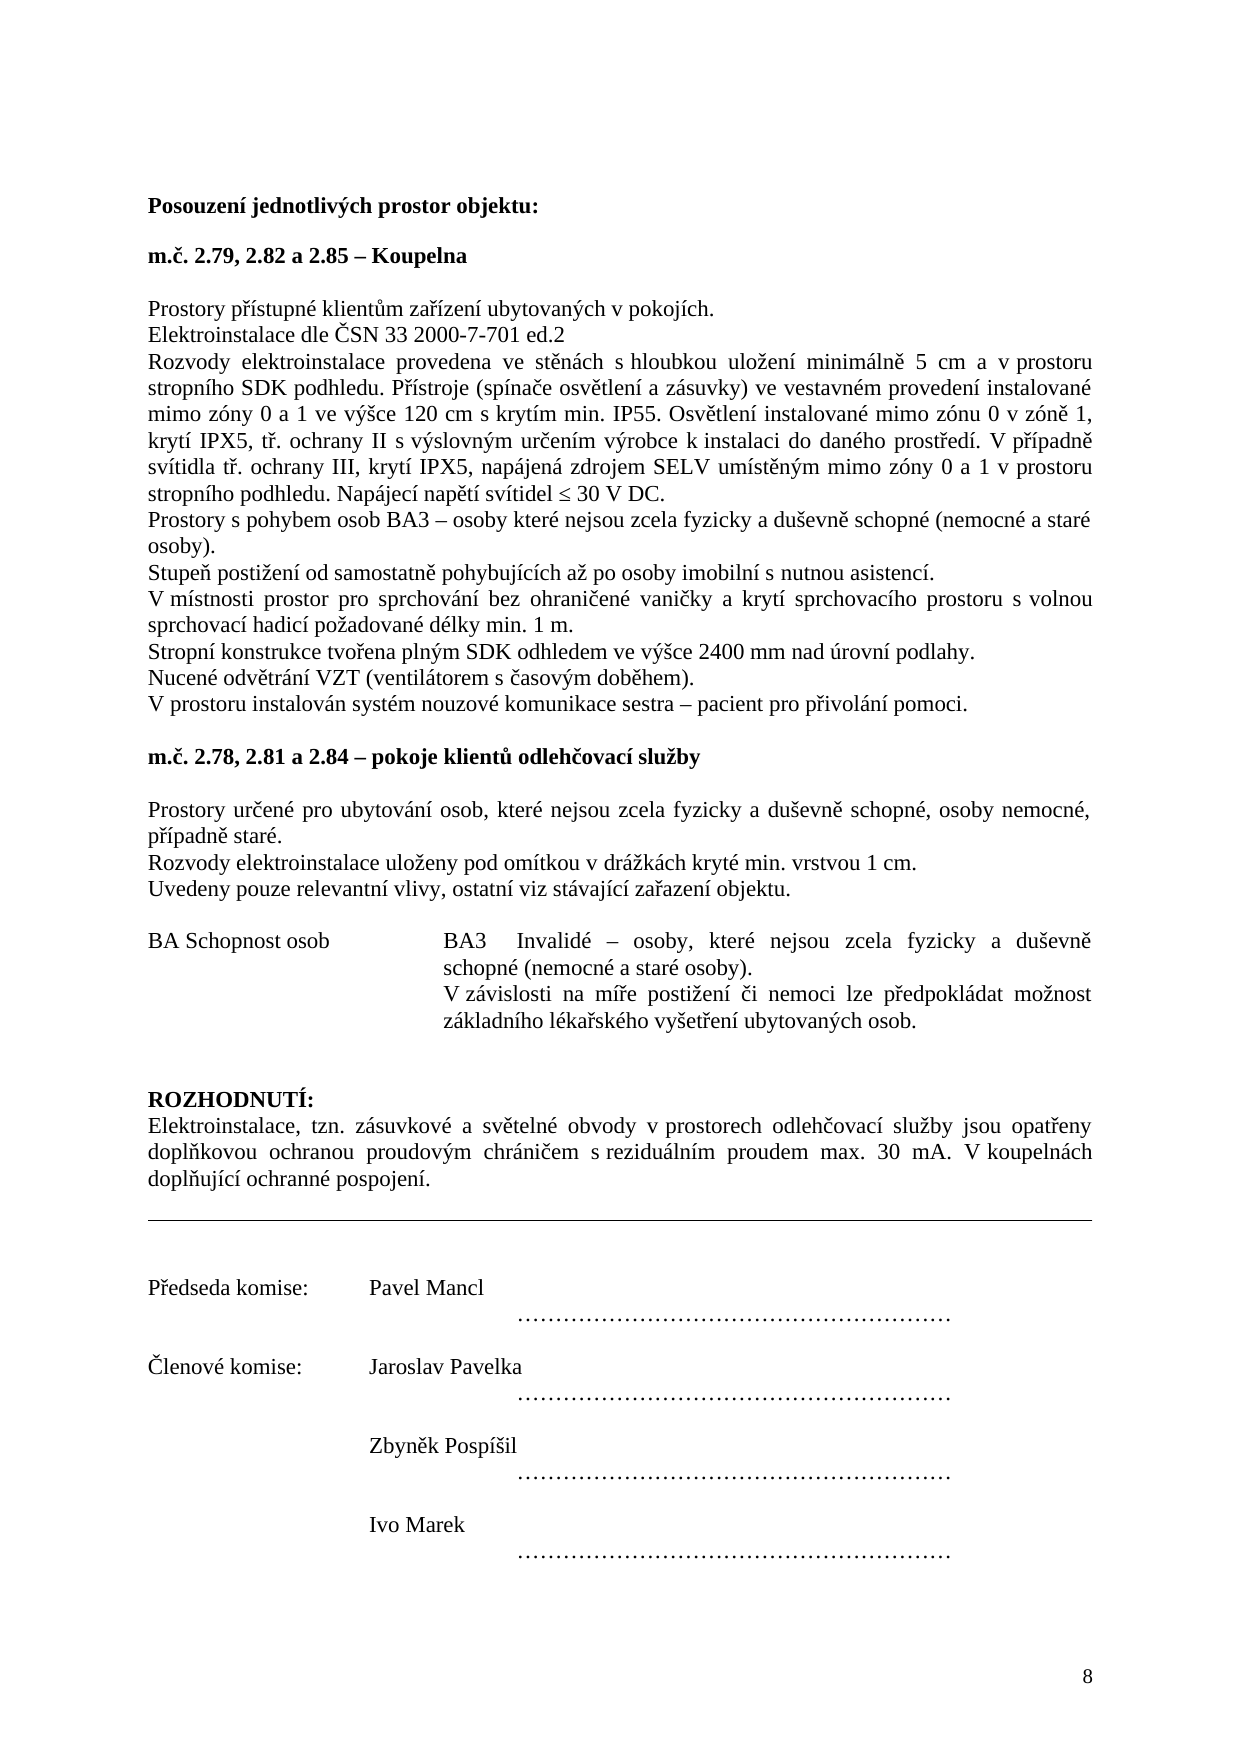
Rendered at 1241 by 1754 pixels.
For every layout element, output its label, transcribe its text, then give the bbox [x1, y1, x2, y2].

text Uvedeny pouze relevantní vlivy, ostatní viz stávající zařazení objektu. [148, 875, 1092, 901]
text BA Schopnost osob BA3 Invalidé – osoby, které nejsou zcela fyzicky a duševně schopné (nemocné a staré osoby). [148, 928, 1092, 980]
text Posouzení jednotlivých prostor objektu: [148, 192, 1092, 218]
text Zbyněk Pospíšil ………………………………………………… [148, 1432, 1092, 1485]
text Elektroinstalace dle ČSN 33 2000-7-701 ed.2 [148, 321, 1092, 348]
text m.č. 2.78, 2.81 a 2.84 – pokoje klientů odlehčovací služby [148, 743, 1092, 769]
text Ivo Marek ………………………………………………… [148, 1511, 1092, 1564]
text Prostory určené pro ubytování osob, které nejsou zcela fyzicky a duševně schopné, osoby nemocné, případně staré. [148, 796, 1092, 848]
text Členové komise: Jaroslav Pavelka ………………………………………………… [148, 1353, 1092, 1406]
text V prostoru instalován systém nouzové komunikace sestra – pacient pro přivolání pomoci. [148, 690, 1092, 717]
text V místnosti prostor pro sprchování bez ohraničené vaničky a krytí sprchovacího prostoru s volnou sprchovací hadicí požadované délky min. 1 m. [148, 585, 1092, 638]
text Prostory přístupné klientům zařízení ubytovaných v pokojích. [148, 295, 1092, 321]
text Rozvody elektroinstalace provedena ve stěnách s hloubkou uložení minimálně 5 cm a v prostoru stropního SDK podhledu. Přístroje (spínače osvětlení a zásuvky) ve vestavném provedení instalované mimo zóny 0 a 1 ve výšce 120 cm s krytím min. IP55. Osvětlení instalované mimo zónu 0 v zóně 1, krytí IPX5, tř. ochrany II s výslovným určením výrobce k instalaci do daného prostředí. V případně svítidla tř. ochrany III, krytí IPX5, napájená zdrojem SELV umístěným mimo zóny 0 a 1 v prostoru stropního podhledu. Napájecí napětí svítidel ≤ 30 V DC. [148, 348, 1092, 506]
text ………………………………………………… [148, 1300, 1092, 1327]
text Stupeň postižení od samostatně pohybujících až po osoby imobilní s nutnou asistencí. [148, 559, 1092, 585]
text Prostory s pohybem osob BA3 – osoby které nejsou zcela fyzicky a duševně schopné (nemocné a staré osoby). [148, 506, 1092, 559]
text Stropní konstrukce tvořena plným SDK odhledem ve výšce 2400 mm nad úrovní podlahy. [148, 638, 1092, 664]
text Předseda komise: Pavel Mancl [148, 1274, 1092, 1300]
text Nucené odvětrání VZT (ventilátorem s časovým doběhem). [148, 664, 1092, 690]
text ROZHODNUTÍ: [148, 1086, 1092, 1112]
text Rozvody elektroinstalace uloženy pod omítkou v drážkách kryté min. vrstvou 1 cm. [148, 848, 1092, 875]
text Elektroinstalace, tzn. zásuvkové a světelné obvody v prostorech odlehčovací služby jsou opatřeny doplňkovou ochranou proudovým chráničem s reziduálním proudem max. 30 mA. V koupelnách doplňující ochranné pospojení. [148, 1112, 1092, 1191]
text V závislosti na míře postižení či nemoci lze předpokládat možnost základního lékařského vyšetření ubytovaných osob. [148, 980, 1092, 1033]
text m.č. 2.79, 2.82 a 2.85 – Koupelna [148, 242, 1092, 269]
